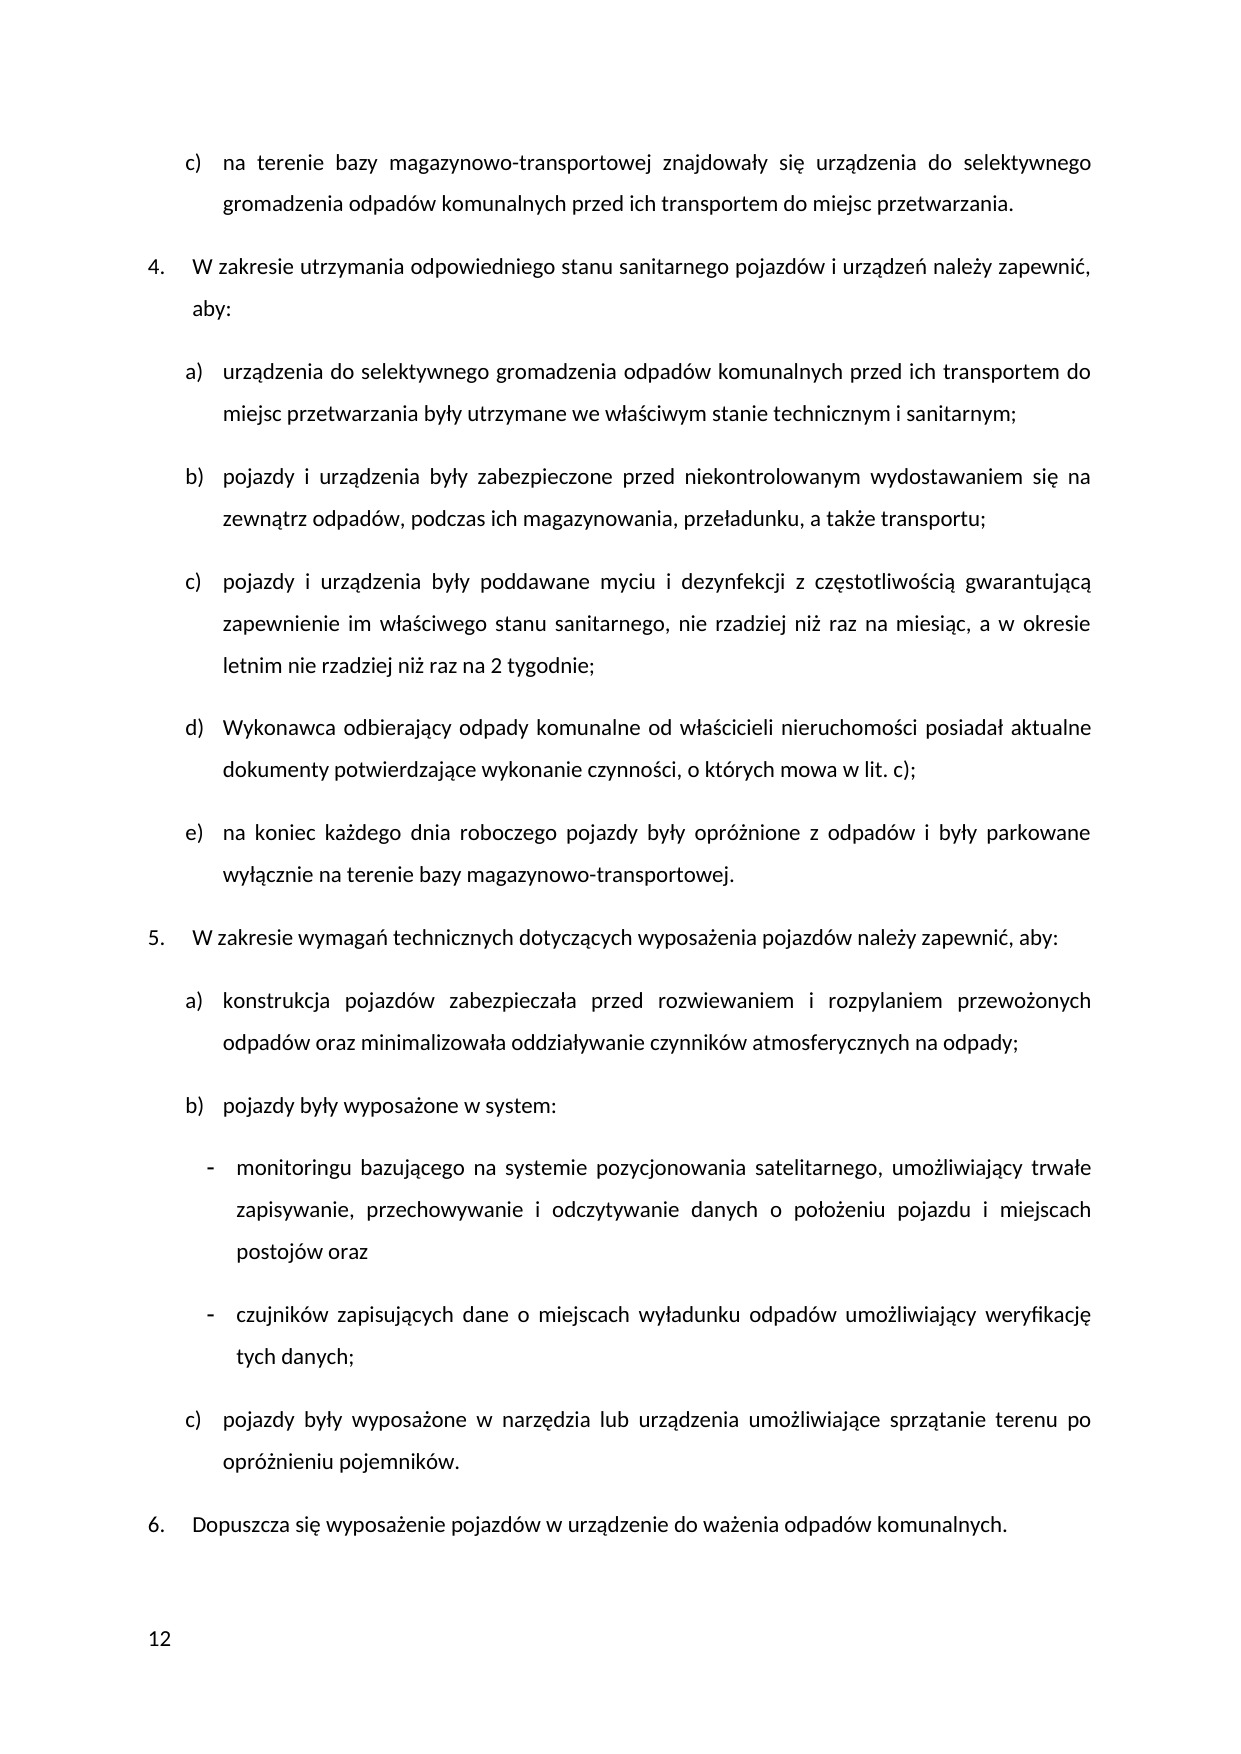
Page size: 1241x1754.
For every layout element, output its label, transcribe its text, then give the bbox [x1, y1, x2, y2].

list pojazdy i urządzenia były poddawane myciu i dezynfekcji z częstotliwością gwarantującą zapewnienie im właściwego stanu sanitarnego, nie rzadziej niż raz na miesiąc, a w okresie letnim nie rzadziej niż raz na 2 tygodnie; [185, 567, 1093, 679]
list W zakresie wymagań technicznych dotyczących wyposażenia pojazdów należy zapewnić, aby: [148, 923, 1093, 951]
list W zakresie utrzymania odpowiedniego stanu sanitarnego pojazdów i urządzeń należy zapewnić, aby: [148, 252, 1093, 322]
list konstrukcja pojazdów zabezpieczała przed rozwiewaniem i rozpylaniem przewożonych odpadów oraz minimalizowała oddziaływanie czynników atmosferycznych na odpady; [185, 986, 1093, 1056]
list na koniec każdego dnia roboczego pojazdy były opróżnione z odpadów i były parkowane wyłącznie na terenie bazy magazynowo-transportowej. [185, 818, 1093, 888]
list urządzenia do selektywnego gromadzenia odpadów komunalnych przed ich transportem do miejsc przetwarzania były utrzymane we właściwym stanie technicznym i sanitarnym; [185, 357, 1093, 427]
list pojazdy i urządzenia były zabezpieczone przed niekontrolowanym wydostawaniem się na zewnątrz odpadów, podczas ich magazynowania, przeładunku, a także transportu; [185, 462, 1093, 532]
list pojazdy były wyposażone w narzędzia lub urządzenia umożliwiające sprzątanie terenu po opróżnieniu pojemników. [185, 1405, 1093, 1475]
list Dopuszcza się wyposażenie pojazdów w urządzenie do ważenia odpadów komunalnych. [148, 1510, 1093, 1538]
list czujników zapisujących dane o miejscach wyładunku odpadów umożliwiający weryfikację tych danych; [207, 1300, 1093, 1370]
list monitoringu bazującego na systemie pozycjonowania satelitarnego, umożliwiający trwałe zapisywanie, przechowywanie i odczytywanie danych o położeniu pojazdu i miejscach postojów oraz [207, 1153, 1093, 1266]
list Wykonawca odbierający odpady komunalne od właścicieli nieruchomości posiadał aktualne dokumenty potwierdzające wykonanie czynności, o których mowa w lit. c); [185, 713, 1093, 783]
list na terenie bazy magazynowo-transportowej znajdowały się urządzenia do selektywnego gromadzenia odpadów komunalnych przed ich transportem do miejsc przetwarzania. [185, 148, 1093, 218]
list pojazdy były wyposażone w system: [185, 1091, 1093, 1119]
